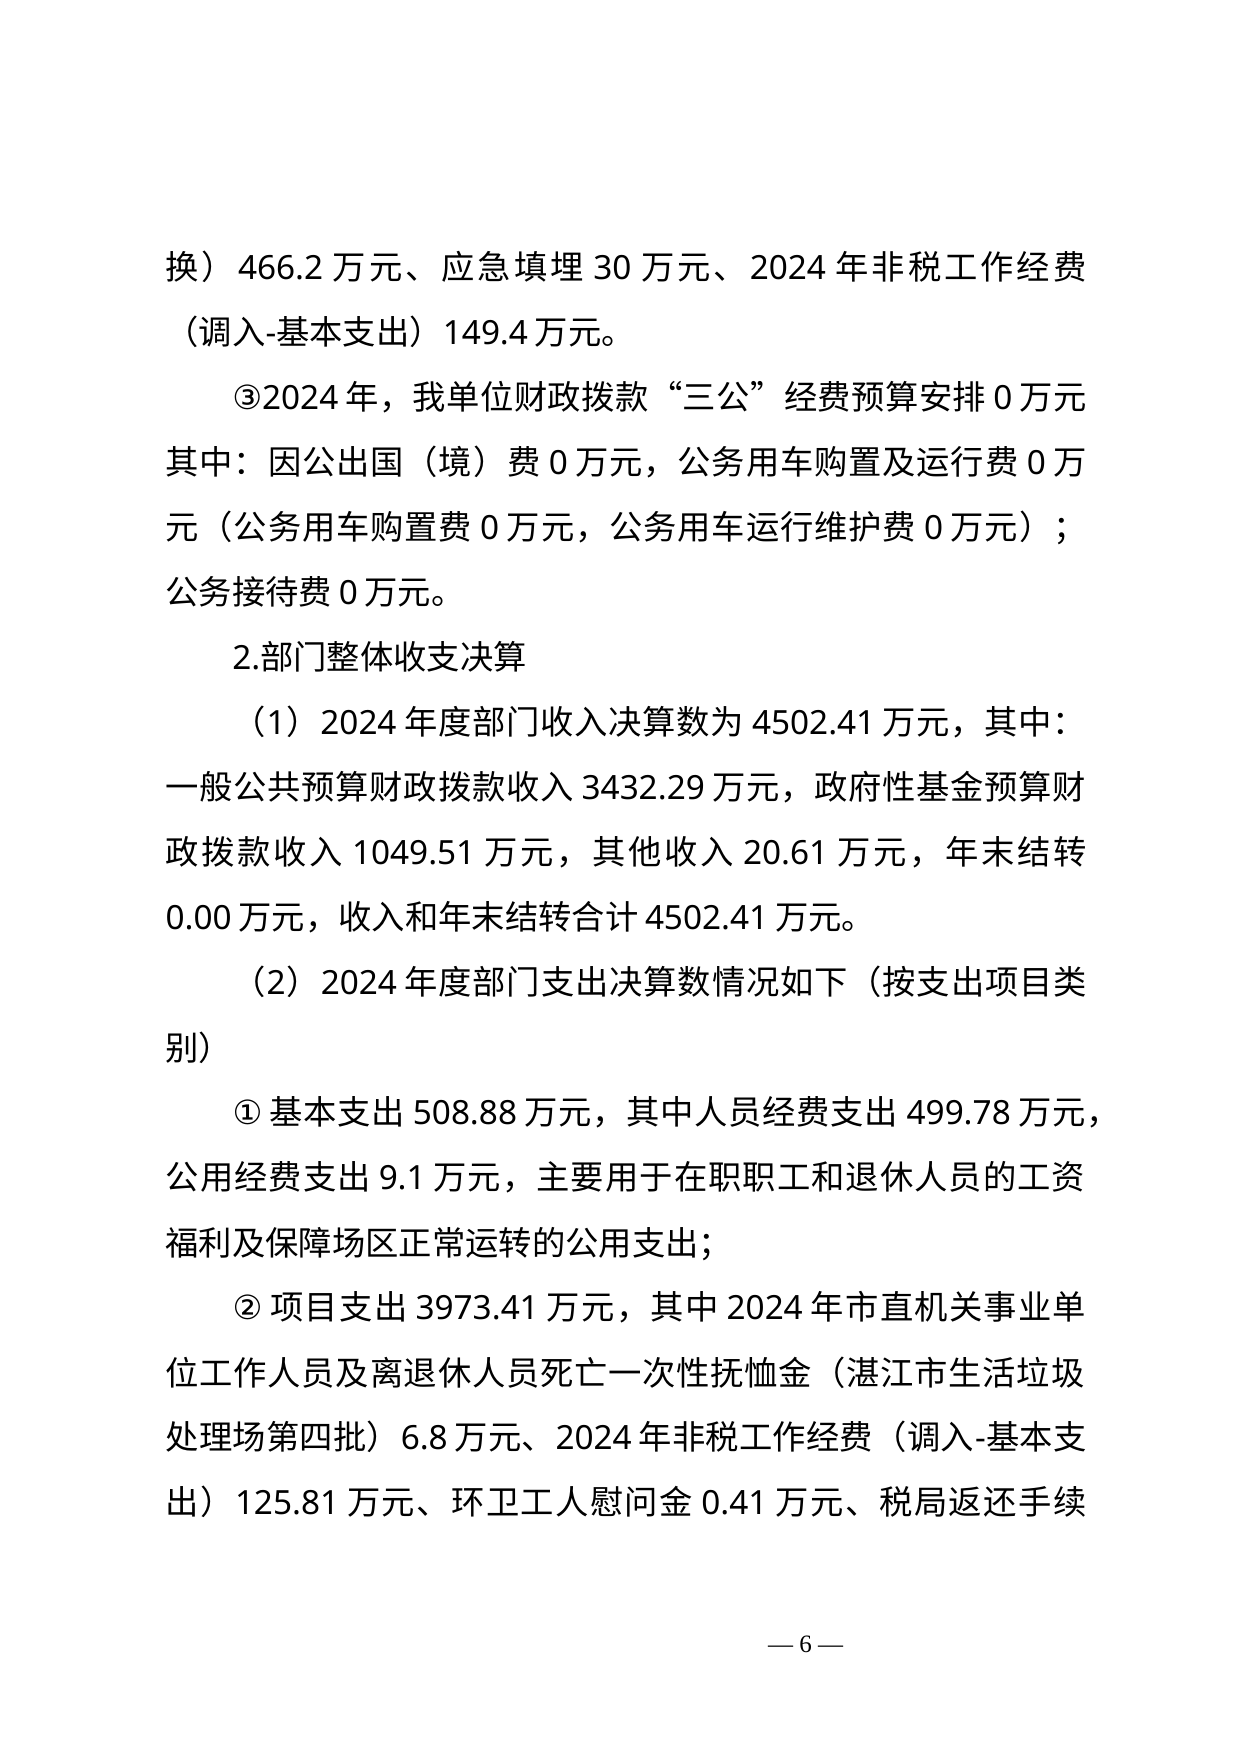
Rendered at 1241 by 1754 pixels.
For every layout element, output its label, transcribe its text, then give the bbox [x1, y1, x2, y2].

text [165, 1273, 1087, 1533]
text （2）2024年度部门支出决算数情况如下（按支出项目类别） [165, 948, 1087, 1078]
text 2.部门整体收支决算 [165, 623, 1087, 688]
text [165, 233, 1087, 363]
text ①基本支出508.88万元，其中人员经费支出499.78万元，公用经费支出9.1万元，主要用于在职职工和退休人员的工资福利及保障场区正常运转的公用支出； [165, 1078, 1087, 1273]
text ③2024年，我单位财政拨款“三公”经费预算安排0万元，其中：因公出国（境）费0万元，公务用车购置及运行费0万元（公务用车购置费0万元，公务用车运行维护费0万元）；公务接待费0万元。 [165, 363, 1087, 623]
text （1）2024年度部门收入决算数为4502.41万元，其中：一般公共预算财政拨款收入3432.29万元，政府性基金预算财政拨款收入1049.51万元，其他收入20.61万元，年末结转0.00万元，收入和年末结转合计4502.41万元。 [165, 688, 1087, 948]
